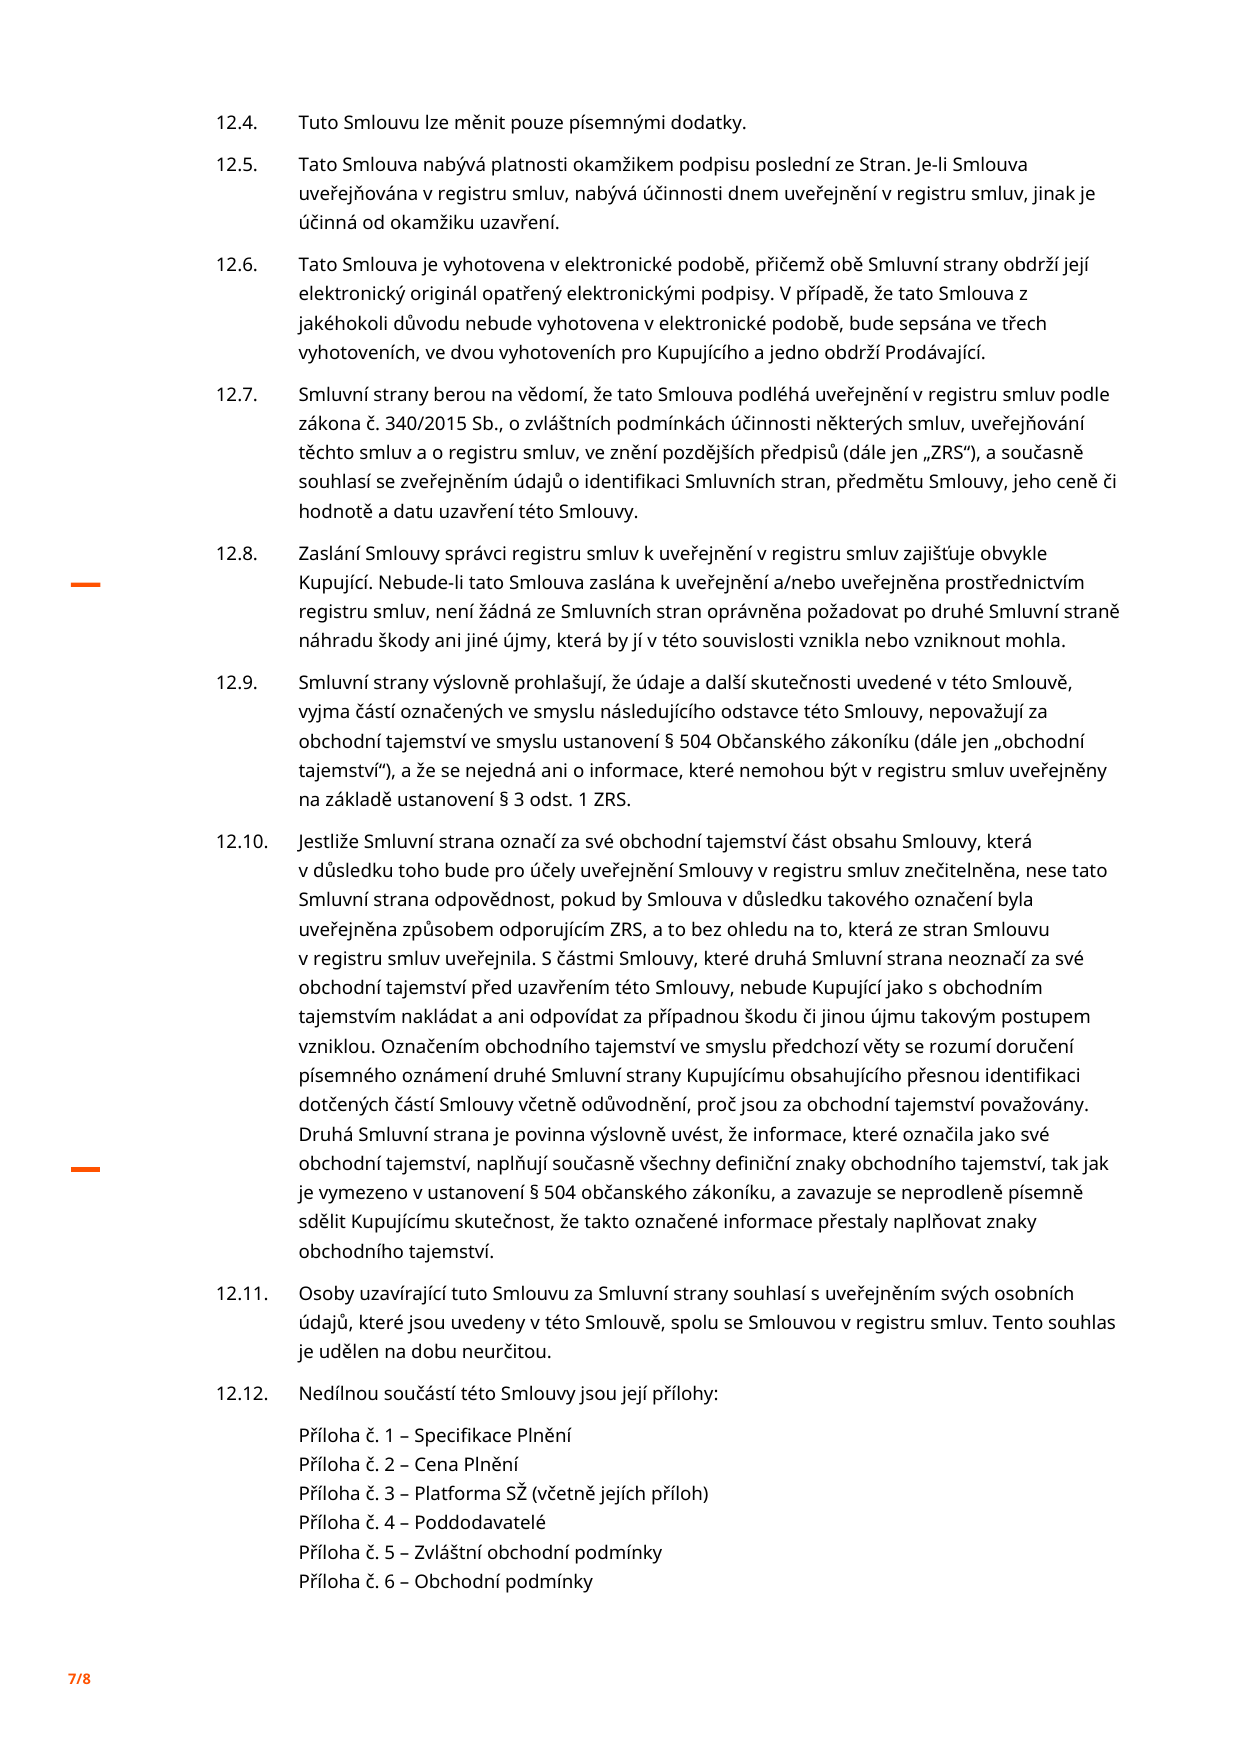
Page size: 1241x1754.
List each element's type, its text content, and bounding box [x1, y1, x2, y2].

list Osoby uzavírající tuto Smlouvu za Smluvní strany souhlasí s uveřejněním svých osobních údajů, které jsou uvedeny v této Smlouvě, spolu se Smlouvou v registru smluv. Tento souhlas je udělen na dobu neurčitou. [216, 1280, 1122, 1364]
list Tato Smlouva je vyhotovena v elektronické podobě, přičemž obě Smluvní strany obdrží její elektronický originál opatřený elektronickými podpisy. V případě, že tato Smlouva z jakéhokoli důvodu nebude vyhotovena v elektronické podobě, bude sepsána ve třech vyhotoveních, ve dvou vyhotoveních pro Kupujícího a jedno obdrží Prodávající. [216, 251, 1122, 365]
text Příloha č. 3 – Platforma SŽ (včetně jejích příloh) [298, 1480, 1122, 1506]
list Tato Smlouva nabývá platnosti okamžikem podpisu poslední ze Stran. Je-li Smlouva uveřejňována v registru smluv, nabývá účinnosti dnem uveřejnění v registru smluv, jinak je účinná od okamžiku uzavření. [216, 151, 1122, 235]
list Jestliže Smluvní strana označí za své obchodní tajemství část obsahu Smlouvy, která v důsledku toho bude pro účely uveřejnění Smlouvy v registru smluv znečitelněna, nese tato Smluvní strana odpovědnost, pokud by Smlouva v důsledku takového označení byla uveřejněna způsobem odporujícím ZRS, a to bez ohledu na to, která ze stran Smlouvu v registru smluv uveřejnila. S částmi Smlouvy, které druhá Smluvní strana neoznačí za své obchodní tajemství před uzavřením této Smlouvy, nebude Kupující jako s obchodním tajemstvím nakládat a ani odpovídat za případnou škodu či jinou újmu takovým postupem vzniklou. Označením obchodního tajemství ve smyslu předchozí věty se rozumí doručení písemného oznámení druhé Smluvní strany Kupujícímu obsahujícího přesnou identifikaci dotčených částí Smlouvy včetně odůvodnění, proč jsou za obchodní tajemství považovány. Druhá Smluvní strana je povinna výslovně uvést, že informace, které označila jako své obchodní tajemství, naplňují současně všechny definiční znaky obchodního tajemství, tak jak je vymezeno v ustanovení § 504 občanského zákoníku, a zavazuje se neprodleně písemně sdělit Kupujícímu skutečnost, že takto označené informace přestaly naplňovat znaky obchodního tajemství. [216, 828, 1122, 1263]
list Tuto Smlouvu lze měnit pouze písemnými dodatky. [216, 109, 1122, 135]
list Smluvní strany výslovně prohlašují, že údaje a další skutečnosti uvedené v této Smlouvě, vyjma částí označených ve smyslu následujícího odstavce této Smlouvy, nepovažují za obchodní tajemství ve smyslu ustanovení § 504 Občanského zákoníku (dále jen „obchodní tajemství“), a že se nejedná ani o informace, které nemohou být v registru smluv uveřejněny na základě ustanovení § 3 odst. 1 ZRS. [216, 669, 1122, 812]
list Nedílnou součástí této Smlouvy jsou její přílohy: [216, 1380, 1122, 1406]
list Zaslání Smlouvy správci registru smluv k uveřejnění v registru smluv zajišťuje obvykle Kupující. Nebude-li tato Smlouva zaslána k uveřejnění a/nebo uveřejněna prostřednictvím registru smluv, není žádná ze Smluvních stran oprávněna požadovat po druhé Smluvní straně náhradu škody ani jiné újmy, která by jí v této souvislosti vznikla nebo vzniknout mohla. [216, 540, 1122, 653]
text Příloha č. 2 – Cena Plnění [298, 1451, 1122, 1477]
text Příloha č. 6 – Obchodní podmínky [298, 1568, 1122, 1594]
text Příloha č. 1 – Specifikace Plnění [298, 1422, 1122, 1447]
text Příloha č. 5 – Zvláštní obchodní podmínky [298, 1539, 1122, 1564]
list Smluvní strany berou na vědomí, že tato Smlouva podléhá uveřejnění v registru smluv podle zákona č. 340/2015 Sb., o zvláštních podmínkách účinnosti některých smluv, uveřejňování těchto smluv a o registru smluv, ve znění pozdějších předpisů (dále jen „ZRS“), a současně souhlasí se zveřejněním údajů o identifikaci Smluvních stran, předmětu Smlouvy, jeho ceně či hodnotě a datu uzavření této Smlouvy. [216, 381, 1122, 523]
text Příloha č. 4 – Poddodavatelé [298, 1510, 1122, 1535]
